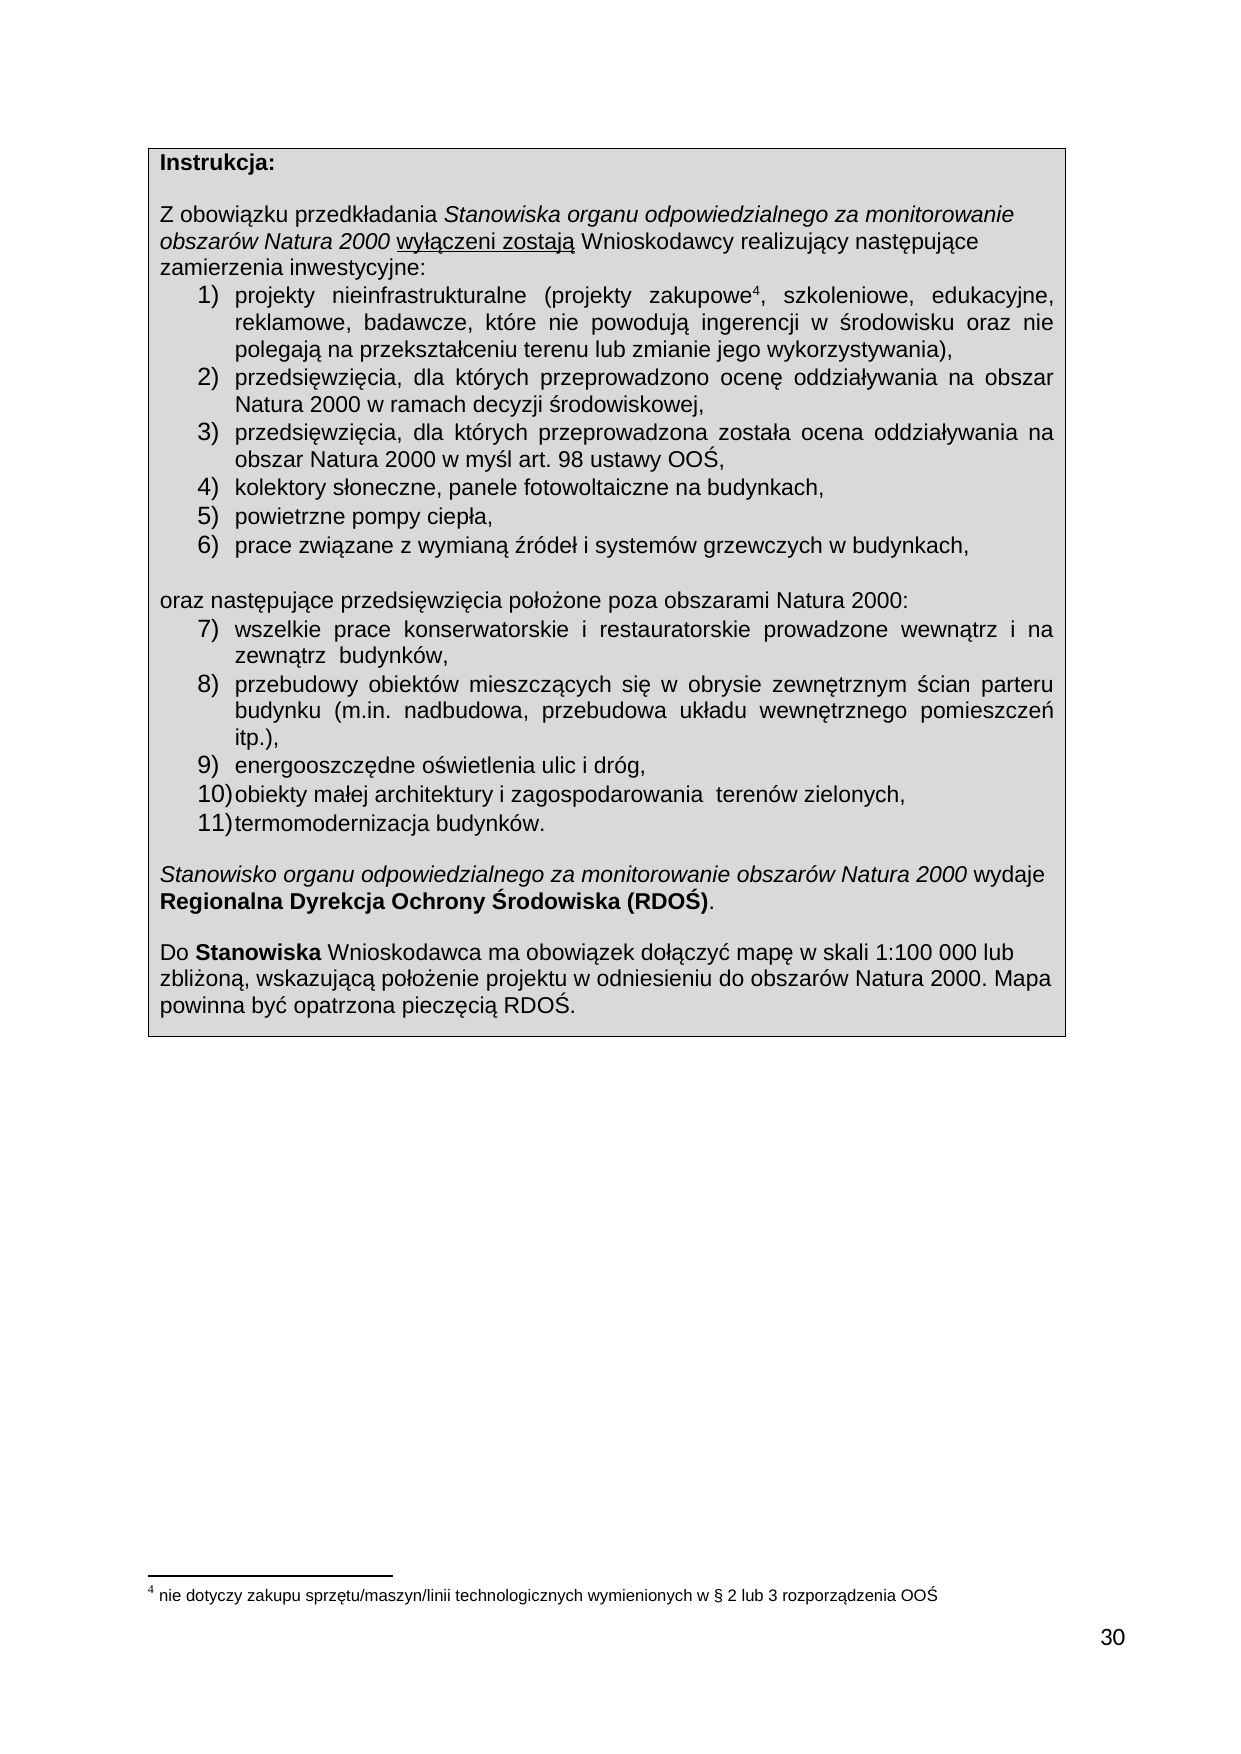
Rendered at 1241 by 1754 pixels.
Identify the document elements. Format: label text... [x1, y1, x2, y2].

table_header Instrukcja: Z obowiązku przedkładania Stanowiska organu odpowiedzialnego za monitorowanie obszarów Natura 2000 wyłączeni zostają Wnioskodawcy realizujący następujące zamierzenia inwestycyjne: projekty nieinfrastrukturalne (projekty zakupowe, szkoleniowe, edukacyjne, reklamowe, badawcze, które nie powodują ingerencji w środowisku oraz nie polegają na przekształceniu terenu lub zmianie jego wykorzystywania), przedsięwzięcia, dla których przeprowadzono ocenę oddziaływania na obszar Natura 2000 w ramach decyzji środowiskowej, przedsięwzięcia, dla których przeprowadzona została ocena oddziaływania na obszar Natura 2000 w myśl art. 98 ustawy OOŚ, kolektory słoneczne, panele fotowoltaiczne na budynkach, powietrzne pompy ciepła, prace związane z wymianą źródeł i systemów grzewczych w budynkach, oraz następujące przedsięwzięcia położone poza obszarami Natura 2000: wszelkie prace konserwatorskie i restauratorskie prowadzone wewnątrz i na zewnątrz budynków, przebudowy obiektów mieszczących się w obrysie zewnętrznym ścian parteru budynku (m.in. nadbudowa, przebudowa układu wewnętrznego pomieszczeń itp.), energooszczędne oświetlenia ulic i dróg, obiekty małej architektury i zagospodarowania terenów zielonych, termomodernizacja budynków. Stanowisko organu odpowiedzialnego za monitorowanie obszarów Natura 2000 wydaje Regionalna Dyrekcja Ochrony Środowiska (RDOŚ). Do Stanowiska Wnioskodawca ma obowiązek dołączyć mapę w skali 1:100 000 lub zbliżoną, wskazującą położenie projektu w odniesieniu do obszarów Natura 2000. Mapa powinna być opatrzona pieczęcią RDOŚ. [149, 149, 1065, 1036]
